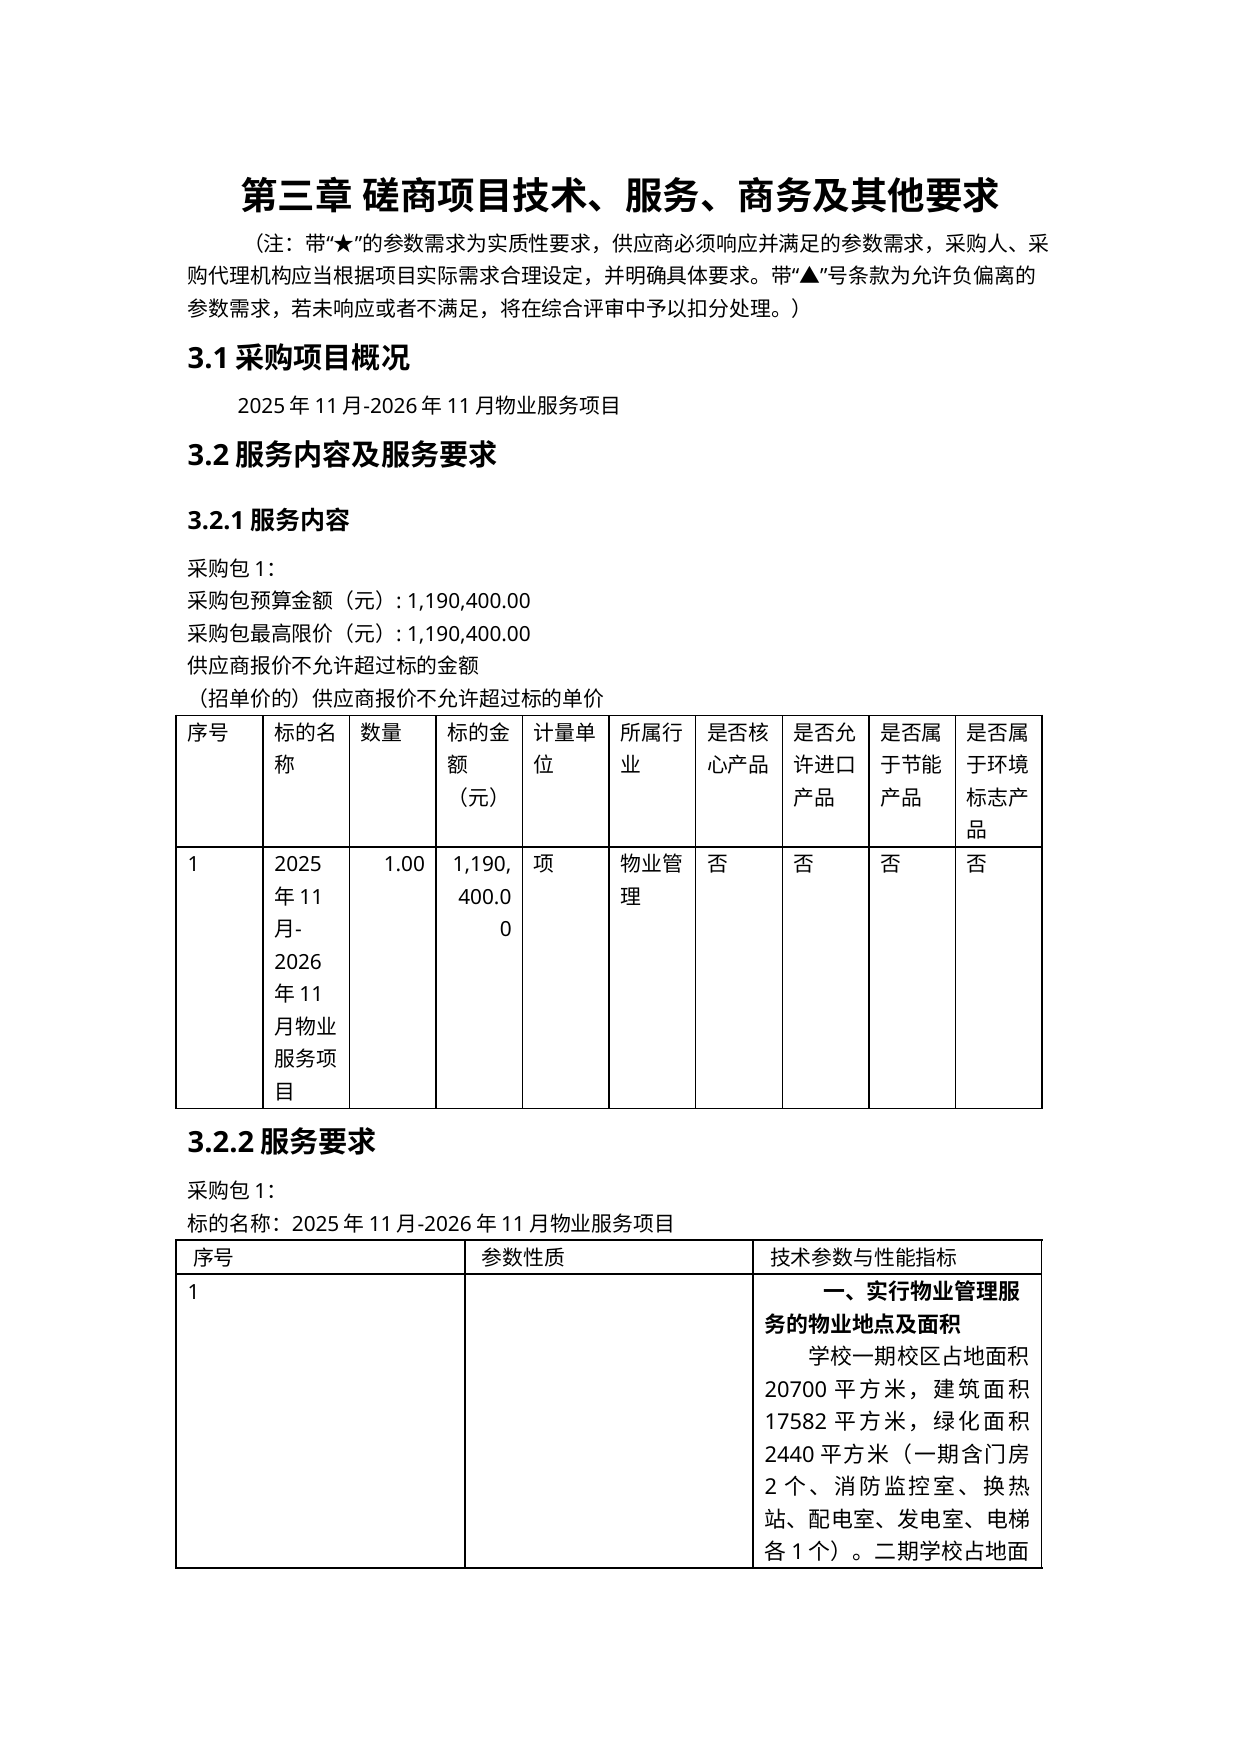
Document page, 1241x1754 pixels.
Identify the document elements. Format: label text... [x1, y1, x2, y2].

table_cell 1 [177, 1275, 464, 1567]
table_cell 2025年11月-2026年11月物业服务项目 [264, 848, 349, 1108]
table_header 计量单位 [523, 716, 608, 846]
table_header 标的名称 [264, 716, 349, 846]
table_cell 物业管理 [610, 848, 695, 1108]
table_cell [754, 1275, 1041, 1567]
table_header 标的金额 （元） [437, 716, 522, 846]
table_cell 否 [783, 848, 868, 1108]
table_header 是否允许进口产品 [783, 716, 868, 846]
text 采购包预算金额（元）: 1,190,400.00 [187, 584, 1053, 617]
table_header 参数性质 [466, 1241, 752, 1273]
table_header 数量 [350, 716, 435, 846]
text 3.1采购项目概况 [187, 324, 1053, 389]
text 采购包1： [187, 552, 1053, 584]
table_cell 1.00 [350, 848, 435, 1108]
text 3.2服务内容及服务要求 [187, 422, 1053, 487]
table_header 是否核心产品 [696, 716, 782, 846]
text 采购包最高限价（元）: 1,190,400.00 [187, 617, 1053, 649]
table_cell 项 [523, 848, 608, 1108]
table_cell [466, 1275, 752, 1567]
text （招单价的）供应商报价不允许超过标的单价 [187, 682, 1053, 714]
table_cell 否 [956, 848, 1041, 1108]
text 标的名称：2025年11月-2026年11月物业服务项目 [187, 1207, 1053, 1239]
text 3.2.2服务要求 [187, 1109, 1053, 1174]
table_header 序号 [177, 716, 262, 846]
text 第三章 磋商项目技术、服务、商务及其他要求 [187, 162, 1053, 227]
text （注：带“★”的参数需求为实质性要求，供应商必须响应并满足的参数需求，采购人、采购代理机构应当根据项目实际需求合理设定，并明确具体要求。带“▲”号条款为允许负偏离的参数需求，若未响应或者不满足，将在综合评审中予以扣分处理。） [187, 227, 1053, 324]
table_header 所属行业 [610, 716, 695, 846]
text 采购包1： [187, 1174, 1053, 1207]
table_cell 1,190,400.00 [437, 848, 522, 1108]
table_header 技术参数与性能指标 [754, 1241, 1041, 1273]
text 3.2.1服务内容 [187, 487, 1053, 552]
text 供应商报价不允许超过标的金额 [187, 649, 1053, 682]
table_cell 否 [696, 848, 782, 1108]
table_header 序号 [177, 1241, 464, 1273]
table_cell 否 [870, 848, 955, 1108]
table_header 是否属于环境标志产品 [956, 716, 1041, 846]
text 2025年11月-2026年11月物业服务项目 [187, 389, 1053, 422]
table_header 是否属于节能产品 [870, 716, 955, 846]
table_cell 1 [177, 848, 262, 1108]
